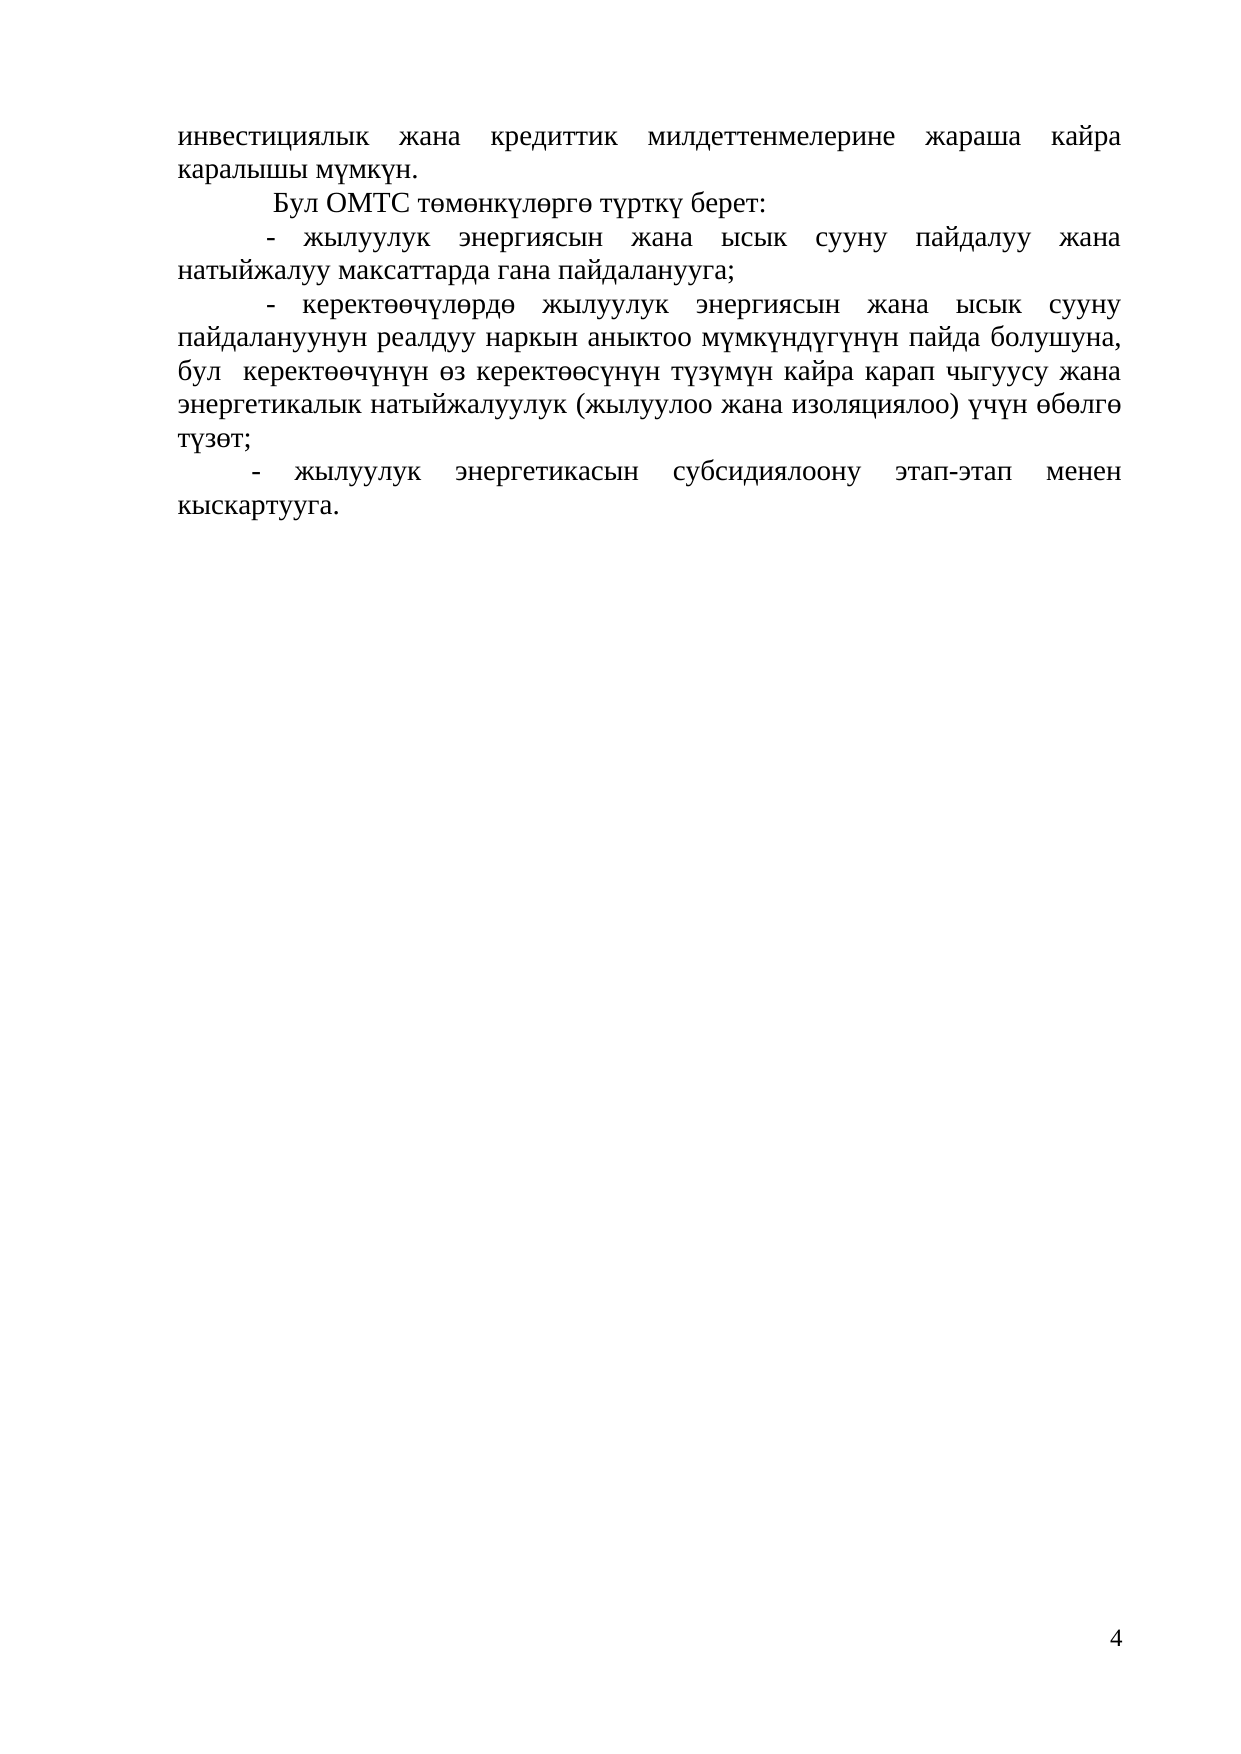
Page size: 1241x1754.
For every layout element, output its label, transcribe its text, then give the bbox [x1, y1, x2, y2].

text - керектөөчүлөрдө жылуулук энергиясын жана ысык сууну пайдалануунун реалдуу наркын аныктоо мүмкүндүгүнүн пайда болушуна, бул керектөөчүнүн өз керектөөсүнүн түзүмүн кайра карап чыгуусу жана энергетикалык натыйжалуулук (жылуулоо жана изоляциялоо) үчүн өбөлгө түзөт; [177, 286, 1122, 453]
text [177, 118, 1122, 185]
text Бул ОМТС төмөнкүлөргө түрткү берет: [177, 185, 1122, 219]
text - жылуулук энергетикасын субсидиялоону этап-этап менен кыскартууга. [177, 453, 1122, 521]
text - жылуулук энергиясын жана ысык сууну пайдалуу жана натыйжалуу максаттарда гана пайдаланууга; [177, 219, 1122, 286]
